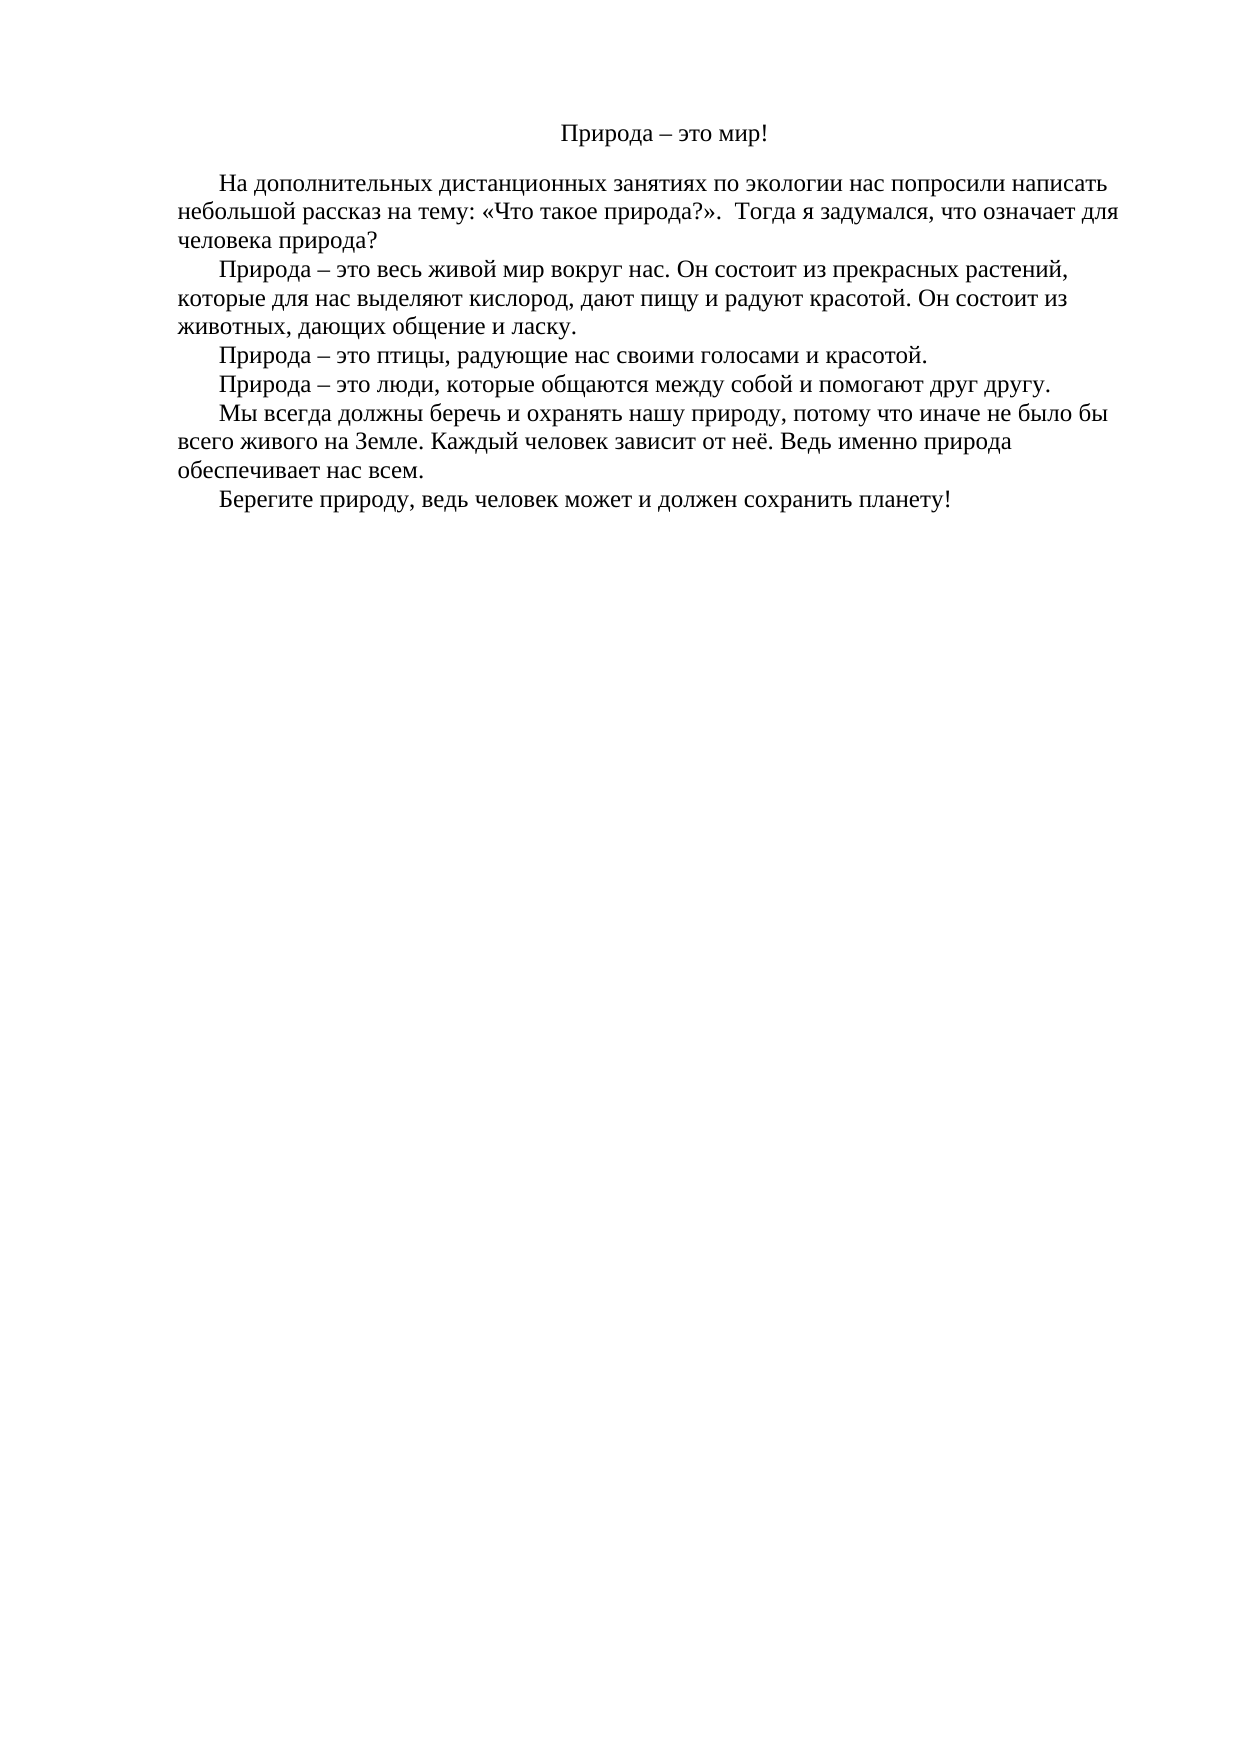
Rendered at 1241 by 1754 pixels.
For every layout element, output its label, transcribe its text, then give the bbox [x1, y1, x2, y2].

text Природа – это весь живой мир вокруг нас. Он состоит из прекрасных растений, которые для нас выделяют кислород, дают пищу и радуют красотой. Он состоит из животных, дающих общение и ласку. [177, 254, 1152, 340]
text Природа – это люди, которые общаются между собой и помогают друг другу. [177, 369, 1152, 398]
text Природа – это птицы, радующие нас своими голосами и красотой. [177, 340, 1152, 369]
text Мы всегда должны беречь и охранять нашу природу, потому что иначе не было бы всего живого на Земле. Каждый человек зависит от неё. Ведь именно природа обеспечивает нас всем. [177, 398, 1152, 484]
text Берегите природу, ведь человек может и должен сохранить планету! [177, 484, 1152, 513]
text На дополнительных дистанционных занятиях по экологии нас попросили написать небольшой рассказ на тему: «Что такое природа?». Тогда я задумался, что означает для человека природа? [177, 168, 1152, 254]
text Природа – это мир! [177, 118, 1152, 147]
